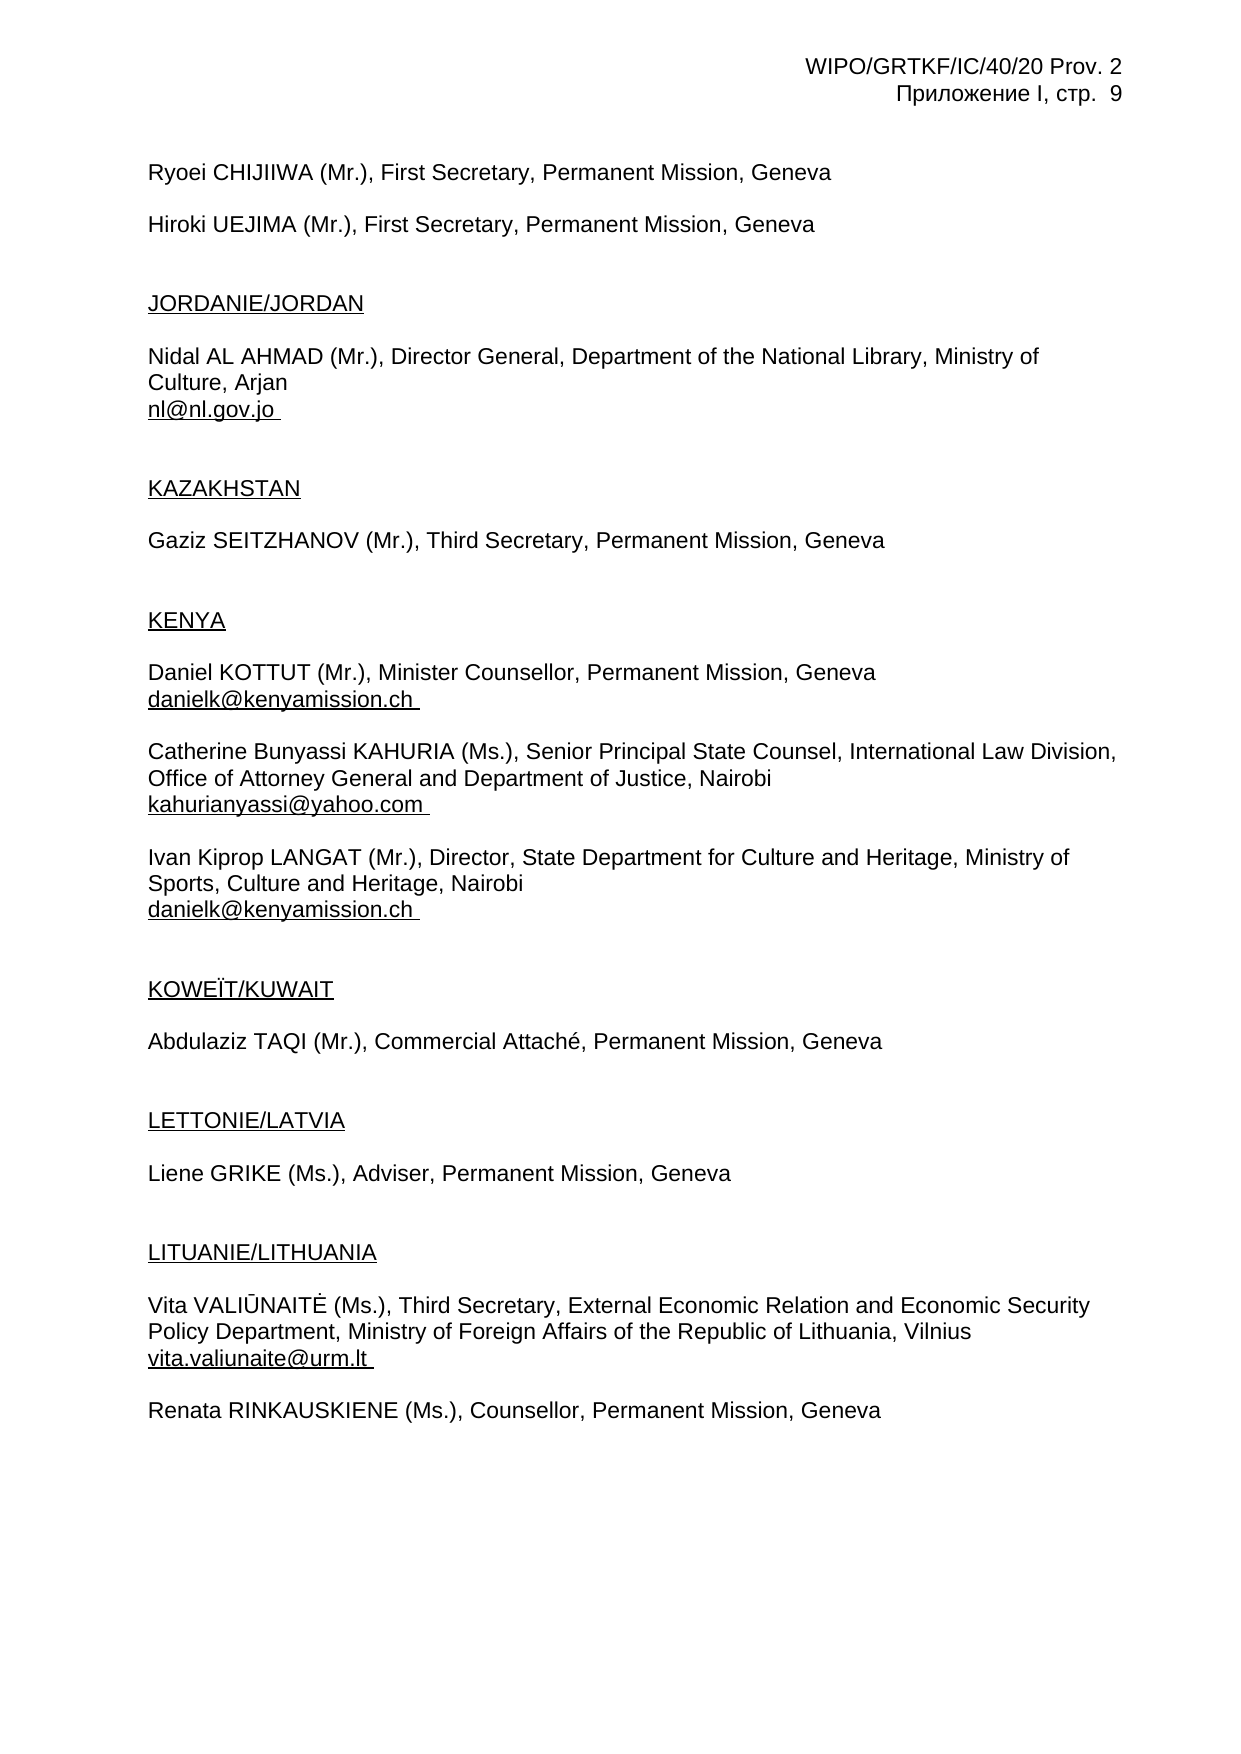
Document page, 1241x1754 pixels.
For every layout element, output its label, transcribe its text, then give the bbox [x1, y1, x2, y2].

text Ivan Kiprop LANGAT (Mr.), Director, State Department for Culture and Heritage, Ministry of Sports, Culture and Heritage, Nairobi [148, 844, 1122, 896]
text KENYA [148, 607, 1122, 633]
text Gaziz SEITZHANOV (Mr.), Third Secretary, Permanent Mission, Geneva [148, 527, 1122, 554]
text Nidal AL AHMAD (Mr.), Director General, Department of the National Library, Ministry of Culture, Arjan [148, 343, 1122, 396]
text Catherine Bunyassi KAHURIA (Ms.), Senior Principal State Counsel, International Law Division, Office of Attorney General and Department of Justice, Nairobi [148, 738, 1122, 791]
text Hiroki UEJIMA (Mr.), First Secretary, Permanent Mission, Geneva [148, 211, 1122, 238]
text KOWEÏT/KUWAIT [148, 976, 1122, 1002]
text kahurianyassi@yahoo.com [148, 791, 1122, 817]
text LITUANIE/LITHUANIA [148, 1239, 1122, 1265]
text LETTONIE/LATVIA [148, 1107, 1122, 1134]
text JORDANIE/JORDAN [148, 290, 1122, 317]
text Ryoei CHIJIIWA (Mr.), First Secretary, Permanent Mission, Geneva [148, 158, 1122, 185]
text Abdulaziz TAQI (Mr.), Commercial Attaché, Permanent Mission, Geneva [148, 1028, 1122, 1054]
text nl@nl.gov.jo [148, 396, 1122, 422]
text danielk@kenyamission.ch [148, 686, 1122, 712]
text Liene GRIKE (Ms.), Adviser, Permanent Mission, Geneva [148, 1160, 1122, 1186]
text Vita VALIŪNAITĖ (Ms.), Third Secretary, External Economic Relation and Economic Security Policy Department, Ministry of Foreign Affairs of the Republic of Lithuania, Vilnius [148, 1292, 1122, 1344]
text danielk@kenyamission.ch [148, 896, 1122, 923]
text KAZAKHSTAN [148, 475, 1122, 501]
text Renata RINKAUSKIENE (Ms.), Counsellor, Permanent Mission, Geneva [148, 1397, 1122, 1423]
text vita.valiunaite@urm.lt [148, 1344, 1122, 1371]
text Daniel KOTTUT (Mr.), Minister Counsellor, Permanent Mission, Geneva [148, 659, 1122, 686]
